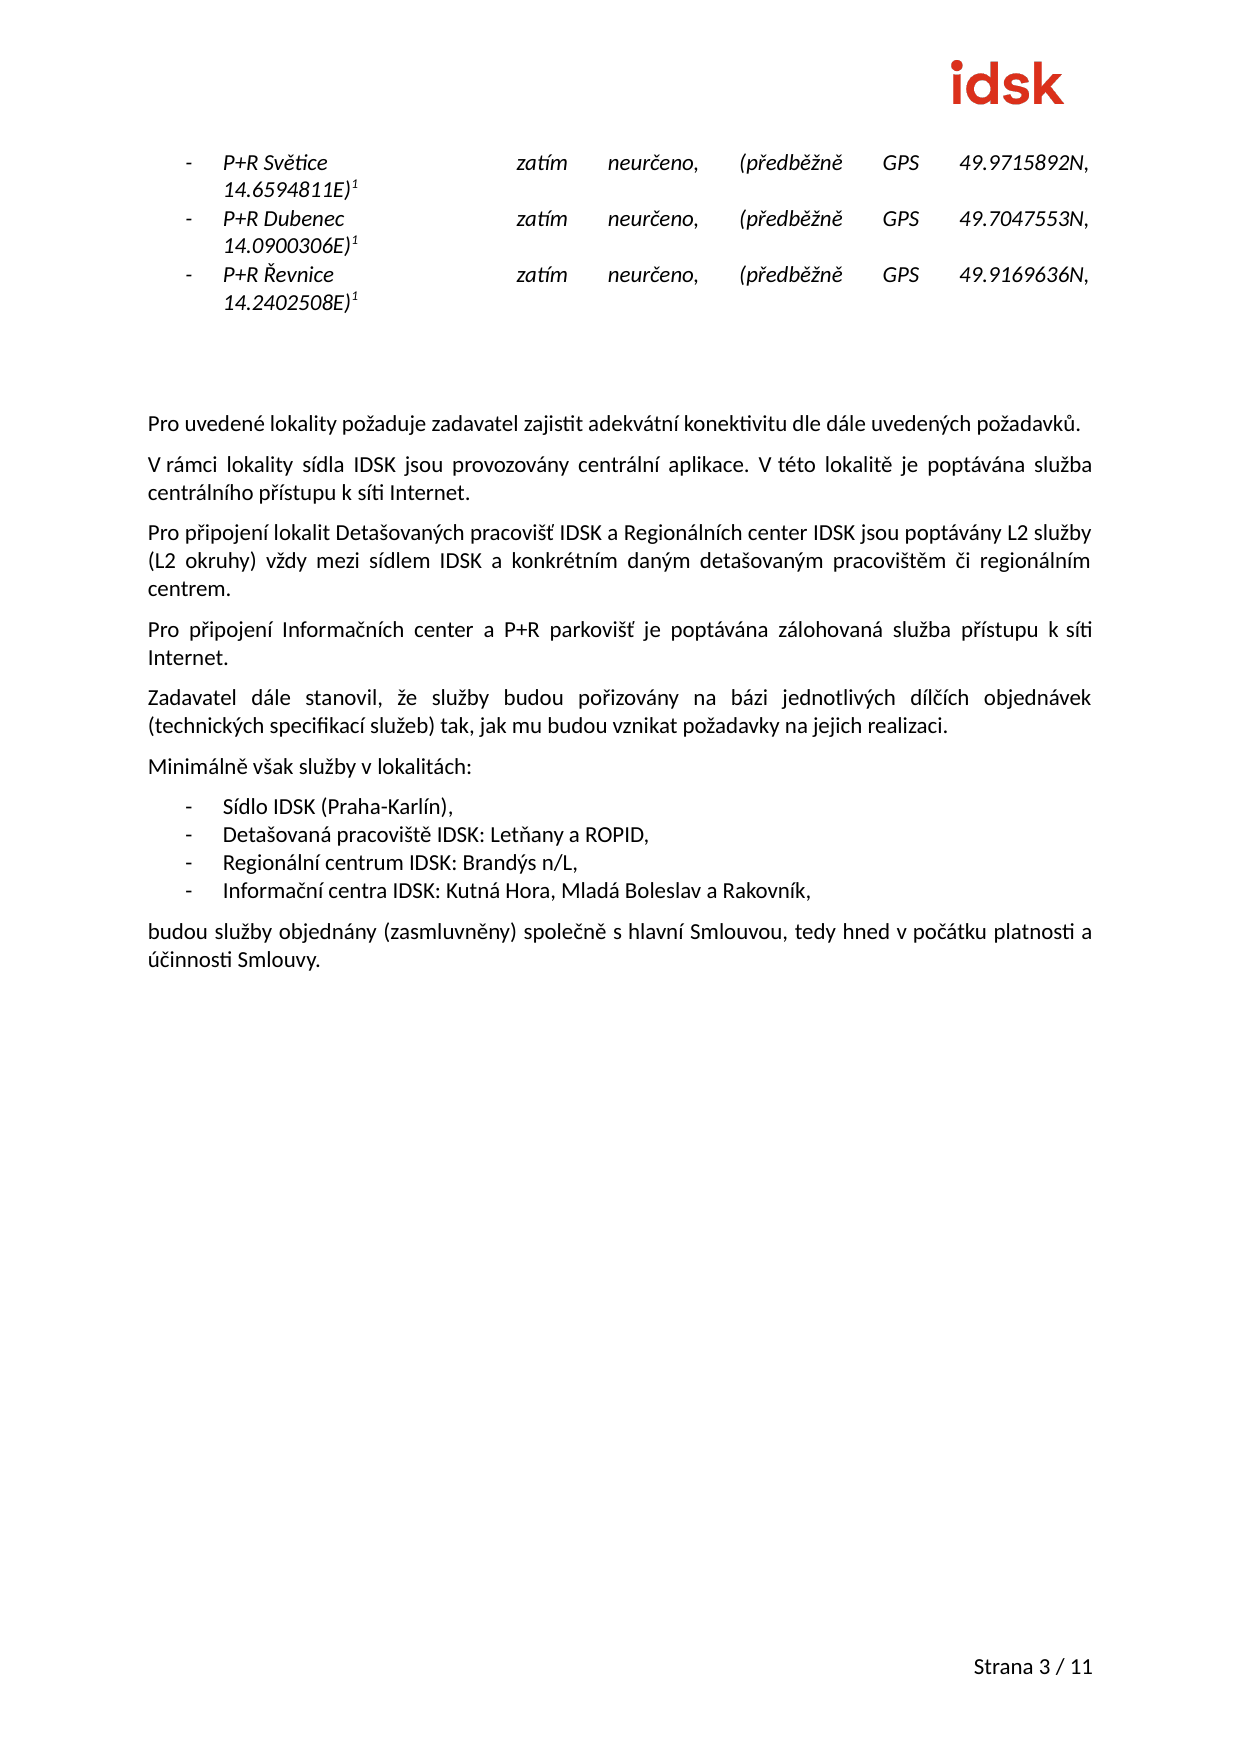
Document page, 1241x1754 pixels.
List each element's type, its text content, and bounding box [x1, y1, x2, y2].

text V rámci lokality sídla IDSK jsou provozovány centrální aplikace. V této lokalitě je poptávána služba centrálního přístupu k síti Internet. [148, 450, 1093, 506]
list P+R Světice zatím neurčeno, (předběžně GPS 49.9715892N, 14.6594811E)1 [185, 148, 1093, 204]
text Zadavatel dále stanovil, že služby budou pořizovány na bázi jednotlivých dílčích objednávek (technických specifikací služeb) tak, jak mu budou vznikat požadavky na jejich realizaci. [148, 683, 1093, 739]
text Pro připojení lokalit Detašovaných pracovišť IDSK a Regionálních center IDSK jsou poptávány L2 služby (L2 okruhy) vždy mezi sídlem IDSK a konkrétním daným detašovaným pracovištěm či regionálním centrem. [148, 518, 1093, 602]
text budou služby objednány (zasmluvněny) společně s hlavní Smlouvou, tedy hned v počátku platnosti a účinnosti Smlouvy. [148, 917, 1093, 973]
list Sídlo IDSK (Praha-Karlín), [185, 792, 1093, 821]
text Pro připojení Informačních center a P+R parkovišť je poptávána zálohovaná služba přístupu k síti Internet. [148, 615, 1093, 671]
picture [922, 35, 1093, 147]
list Informační centra IDSK: Kutná Hora, Mladá Boleslav a Rakovník, [185, 877, 1093, 904]
text Pro uvedené lokality požaduje zadavatel zajistit adekvátní konektivitu dle dále uvedených požadavků. [148, 409, 1093, 437]
list Detašovaná pracoviště IDSK: Letňany a ROPID, [185, 821, 1093, 848]
list Regionální centrum IDSK: Brandýs n/L, [185, 848, 1093, 877]
list P+R Dubenec zatím neurčeno, (předběžně GPS 49.7047553N, 14.0900306E)1 [185, 204, 1093, 260]
list P+R Řevnice zatím neurčeno, (předběžně GPS 49.9169636N, 14.2402508E)1 [185, 260, 1093, 316]
text Minimálně však služby v lokalitách: [148, 752, 1093, 780]
